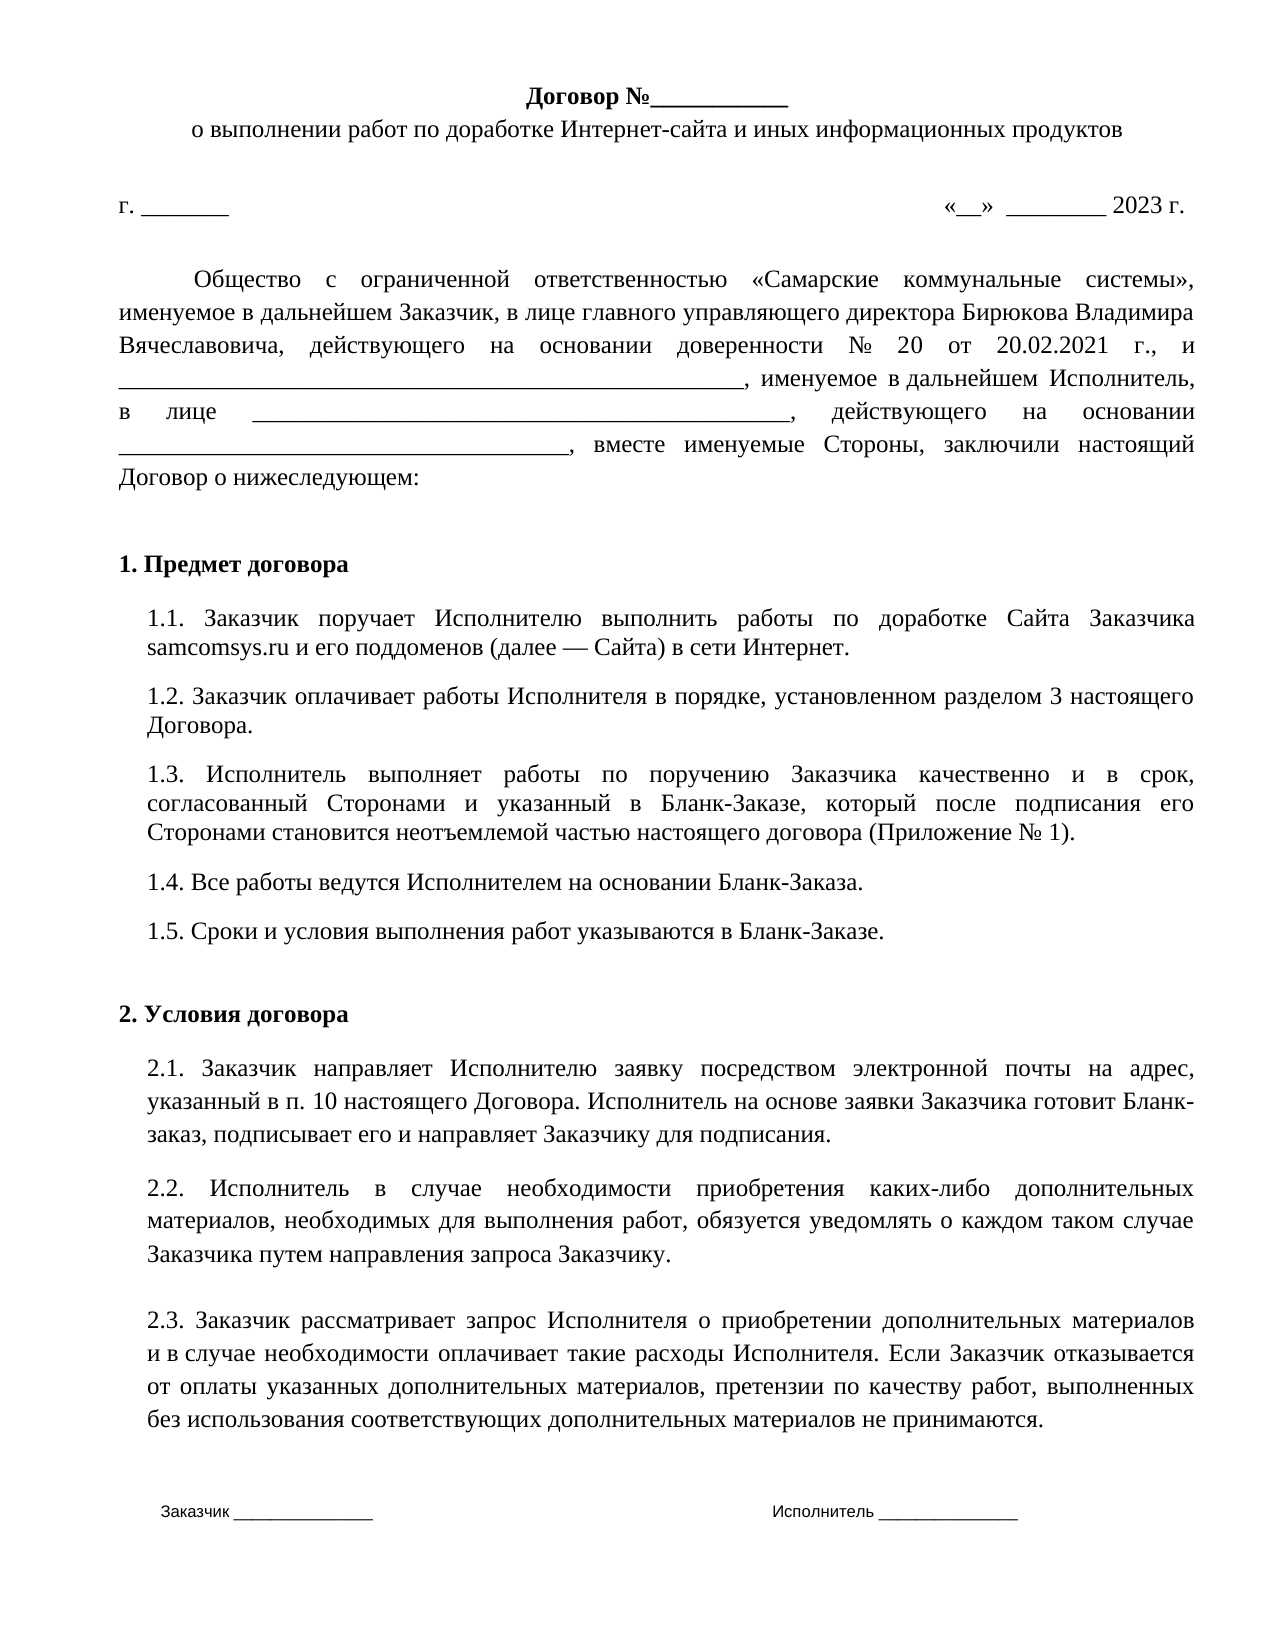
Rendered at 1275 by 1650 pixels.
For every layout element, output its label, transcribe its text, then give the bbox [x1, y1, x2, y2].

text о выполнении работ по доработке Интернет-сайта и иных информационных продуктов [119, 114, 1195, 143]
subtitle 1. Предмет договора [119, 549, 1195, 578]
text 2.2. Исполнитель в случае необходимости приобретения каких-либо дополнительных материалов, необходимых для выполнения работ, обязуется уведомлять о каждом таком случае Заказчика путем направления запроса Заказчику. [147, 1173, 1195, 1267]
text 1.4. Все работы ведутся Исполнителем на основании Бланк-Заказа. [147, 867, 1195, 895]
table_header «__» ________ 2023 г. [657, 180, 1195, 233]
text 1.5. Сроки и условия выполнения работ указываются в Бланк-Заказе. [147, 916, 1195, 945]
text Договор №___________ [119, 81, 1195, 110]
text 2.1. Заказчик направляет Исполнителю заявку посредством электронной почты на адрес, указанный в п. 10 настоящего Договора. Исполнитель на основе заявки Заказчика готовит Бланк-заказ, подписывает его и направляет Заказчику для подписания. [147, 1053, 1195, 1147]
text 1.2. Заказчик оплачивает работы Исполнителя в порядке, установленном разделом 3 настоящего Договора. [147, 681, 1195, 739]
table_header г. _______ [119, 180, 657, 233]
text 1.1. Заказчик поручает Исполнителю выполнить работы по доработке Сайта Заказчика samcomsys.ru и его поддоменов (далее — Сайта) в сети Интернет. [147, 603, 1195, 660]
subtitle 2. Условия договора [119, 966, 1195, 1028]
text 2.3. Заказчик рассматривает запрос Исполнителя о приобретении дополнительных материалов и в случае необходимости оплачивает такие расходы Исполнителя. Если Заказчик отказывается от оплаты указанных дополнительных материалов, претензии по качеству работ, выполненных без использования соответствующих дополнительных материалов не принимаются. [147, 1305, 1195, 1432]
text Общество с ограниченной ответственностью «Самарские коммунальные системы», именуемое в дальнейшем Заказчик, в лице главного управляющего директора Бирюкова Владимира Вячеславовича, действующего на основании доверенности № 20 от 20.02.2021 г., и __________________________________________________, именуемое в дальнейшем Исполнитель, в лице ___________________________________________, действующего на основании ____________________________________, вместе именуемые Стороны, заключили настоящий Договор о нижеследующем: [119, 264, 1195, 491]
text 1.3. Исполнитель выполняет работы по поручению Заказчика качественно и в срок, согласованный Сторонами и указанный в Бланк-Заказе, который после подписания его Сторонами становится неотъемлемой частью настоящего договора (Приложение № 1). [147, 759, 1195, 846]
